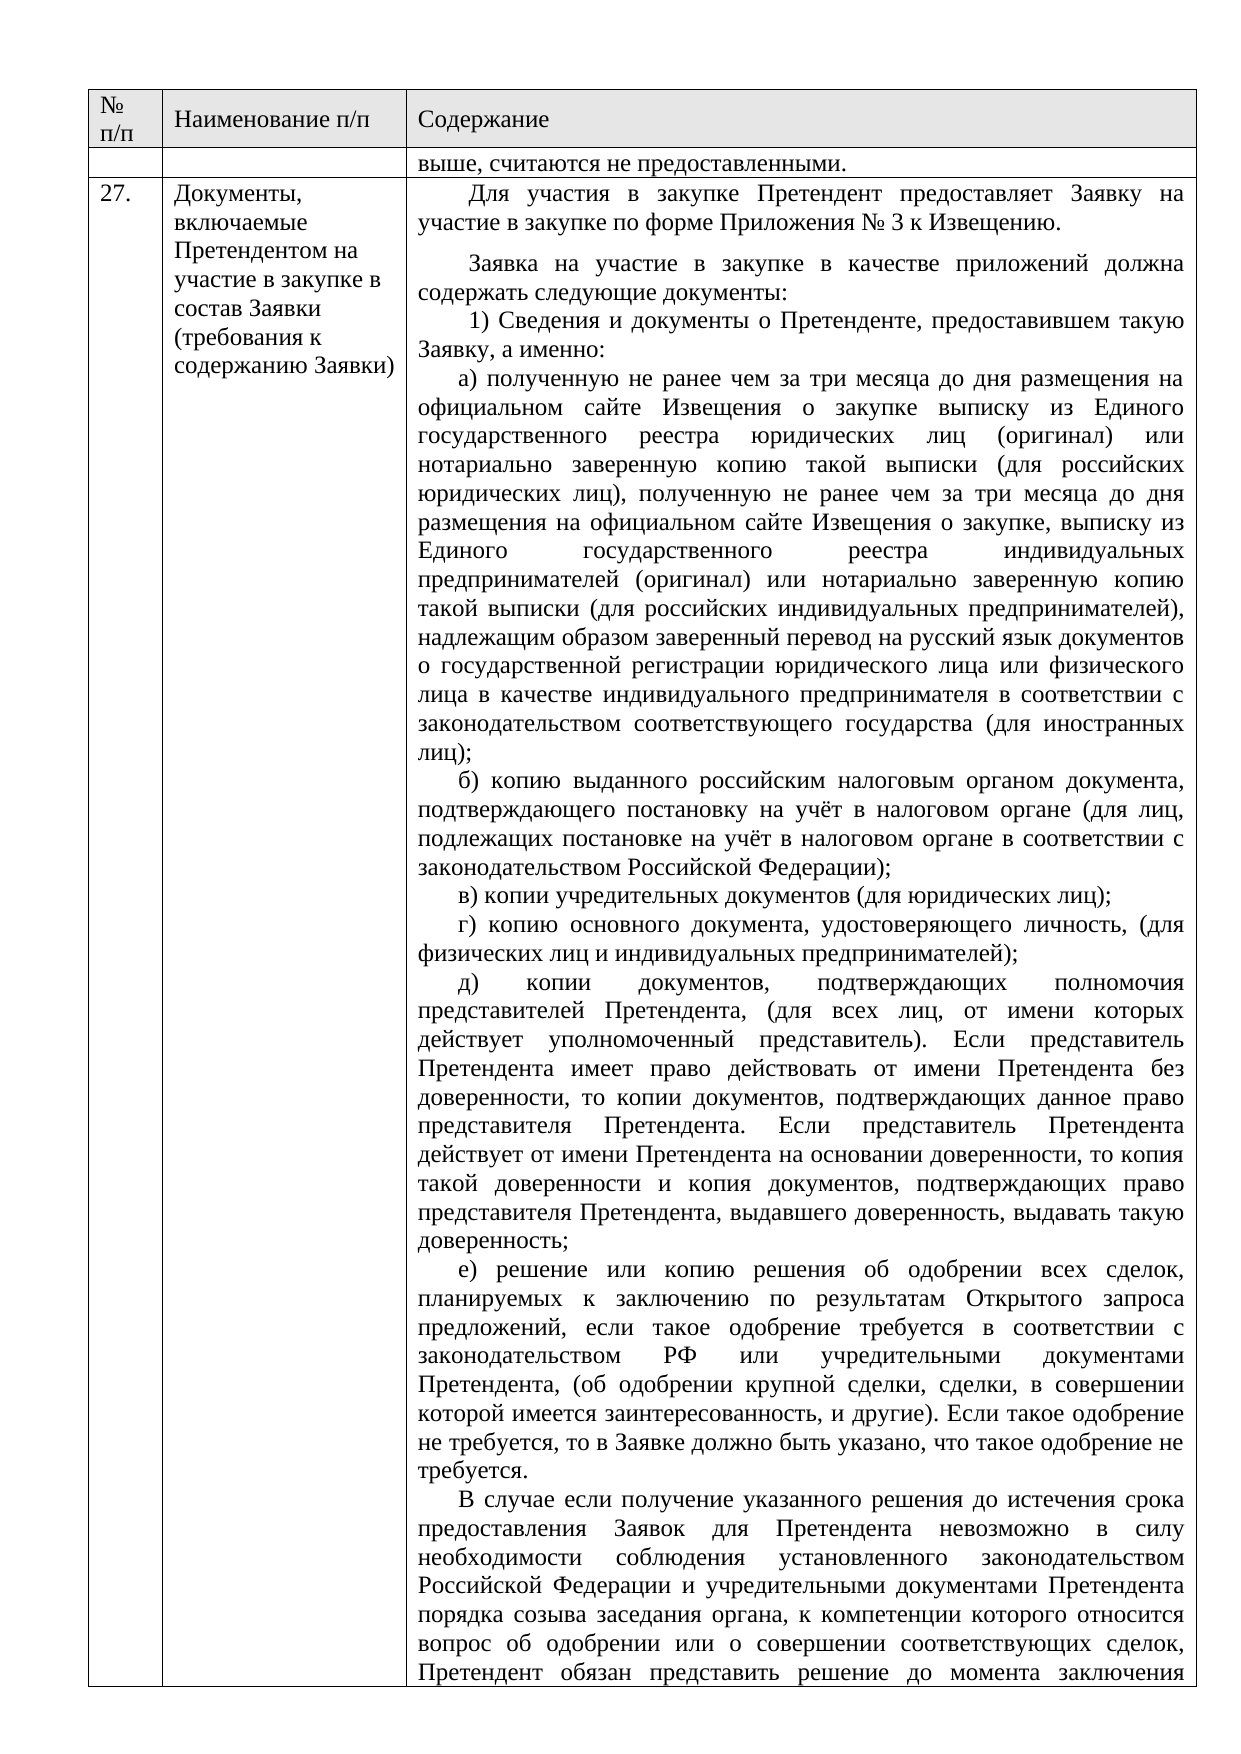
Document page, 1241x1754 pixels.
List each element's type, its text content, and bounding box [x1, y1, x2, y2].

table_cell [163, 178, 406, 1686]
table_header № п/п [89, 90, 162, 147]
table_header Содержание [407, 90, 1196, 147]
table_header Наименование п/п [163, 90, 406, 147]
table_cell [407, 178, 1196, 1686]
table_cell [89, 148, 162, 177]
table_cell [89, 178, 162, 1686]
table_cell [407, 148, 1196, 177]
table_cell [163, 148, 406, 177]
